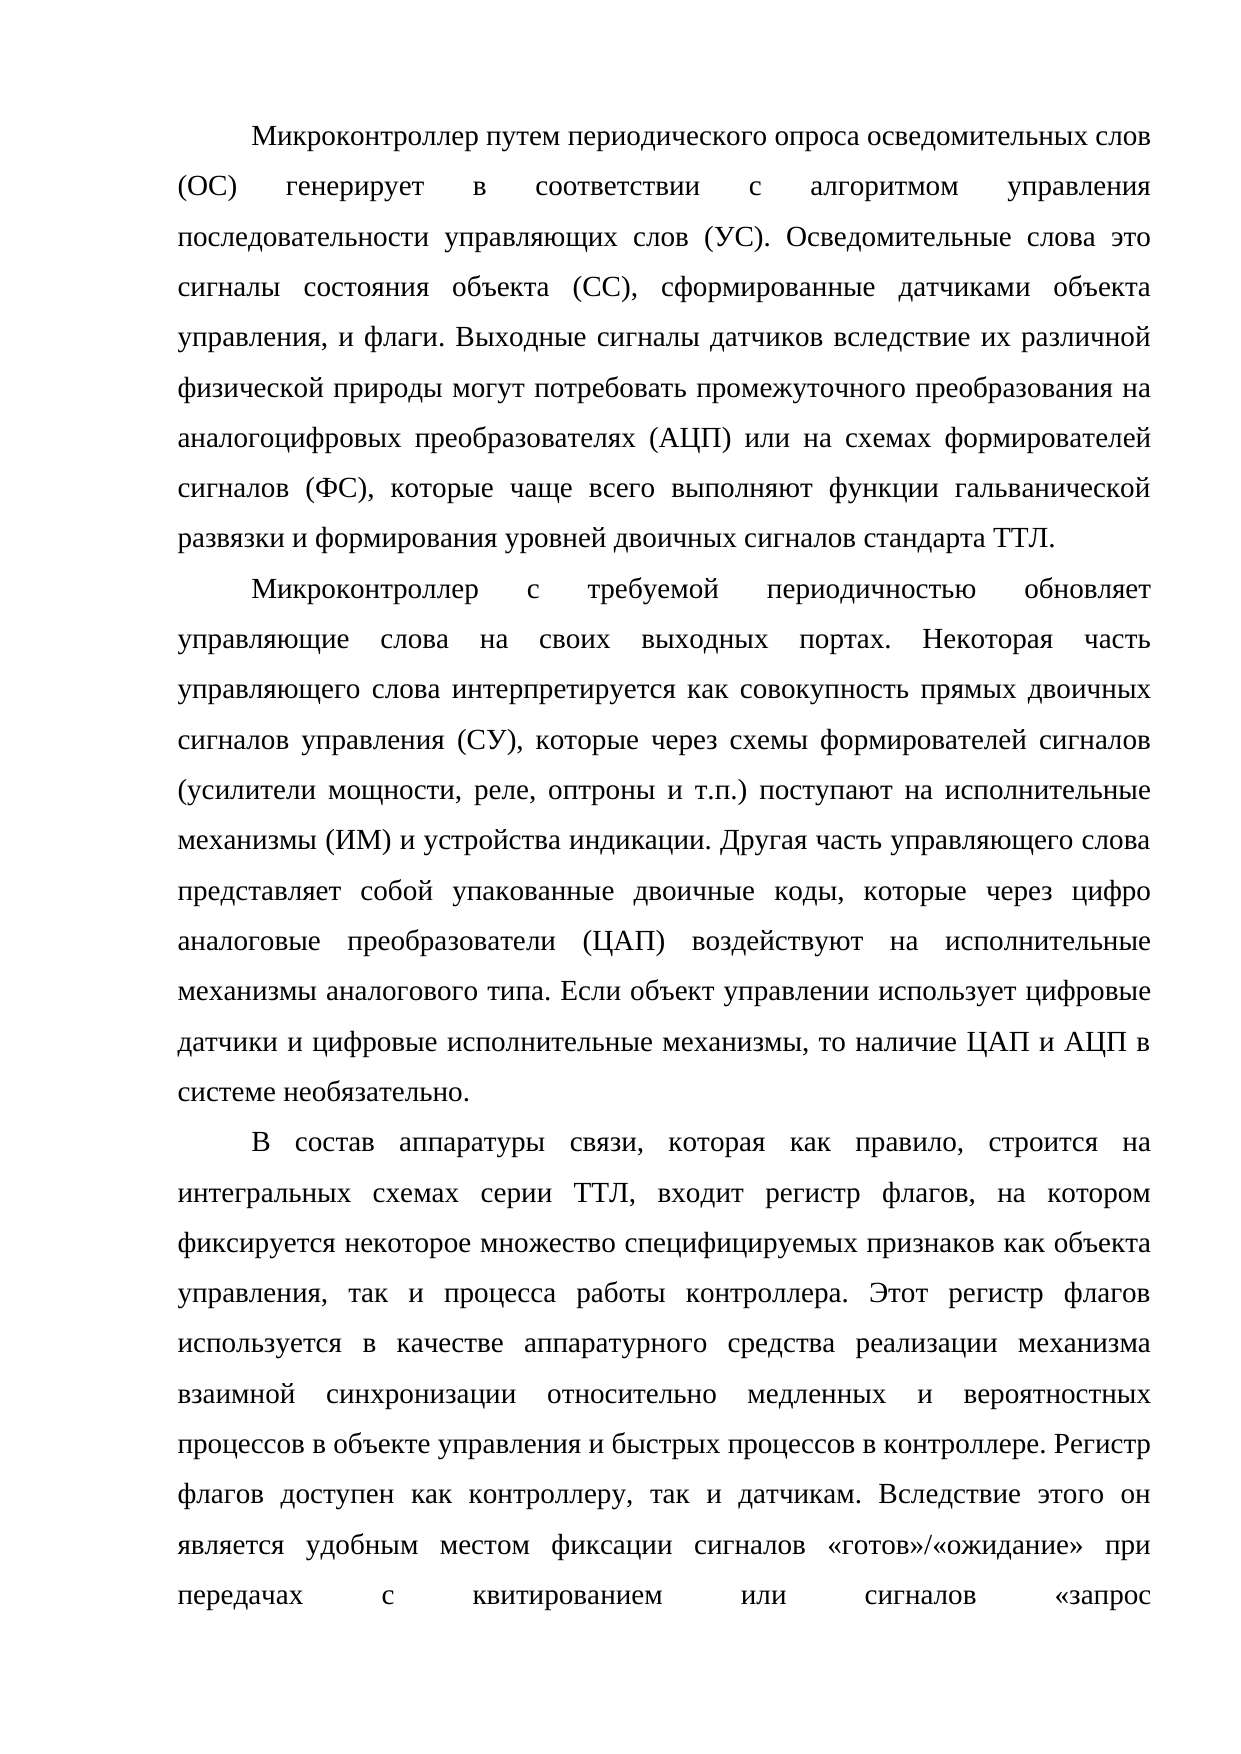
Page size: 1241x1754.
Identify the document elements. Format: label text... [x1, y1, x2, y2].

text Микроконтроллер с требуемой периодичностью обновляет управляющие слова на своих выходных портах. Некоторая часть управляющего слова интерпретируется как совокупность прямых двоичных сигналов управления (СУ), которые через схемы формирователей сигналов (усилители мощности, реле, оптроны и т.п.) поступают на исполнительные механизмы (ИМ) и устройства индикации. Другая часть управляющего слова представляет собой упакованные двоичные коды, которые через цифро аналоговые преобразователи (ЦАП) воздействуют на исполнительные механизмы аналогового типа. Если объект управлении использует цифровые датчики и цифровые исполнительные механизмы, то наличие ЦАП и АЦП в системе необязательно. [177, 571, 1152, 1108]
text Микроконтроллер путем периодического опроса осведомительных слов (ОС) генерирует в соответствии с алгоритмом управления последовательности управляющих слов (УС). Осведомительные слова это сигналы состояния объекта (СС), сформированные датчиками объекта управления, и флаги. Выходные сигналы датчиков вследствие их различной физической природы могут потребовать промежуточного преобразования на аналогоцифровых преобразователях (АЦП) или на схемах формирователей сигналов (ФС), которые чаще всего выполняют функции гальванической развязки и формирования уровней двоичных сигналов стандарта ТТЛ. [177, 118, 1152, 554]
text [177, 1124, 1152, 1611]
